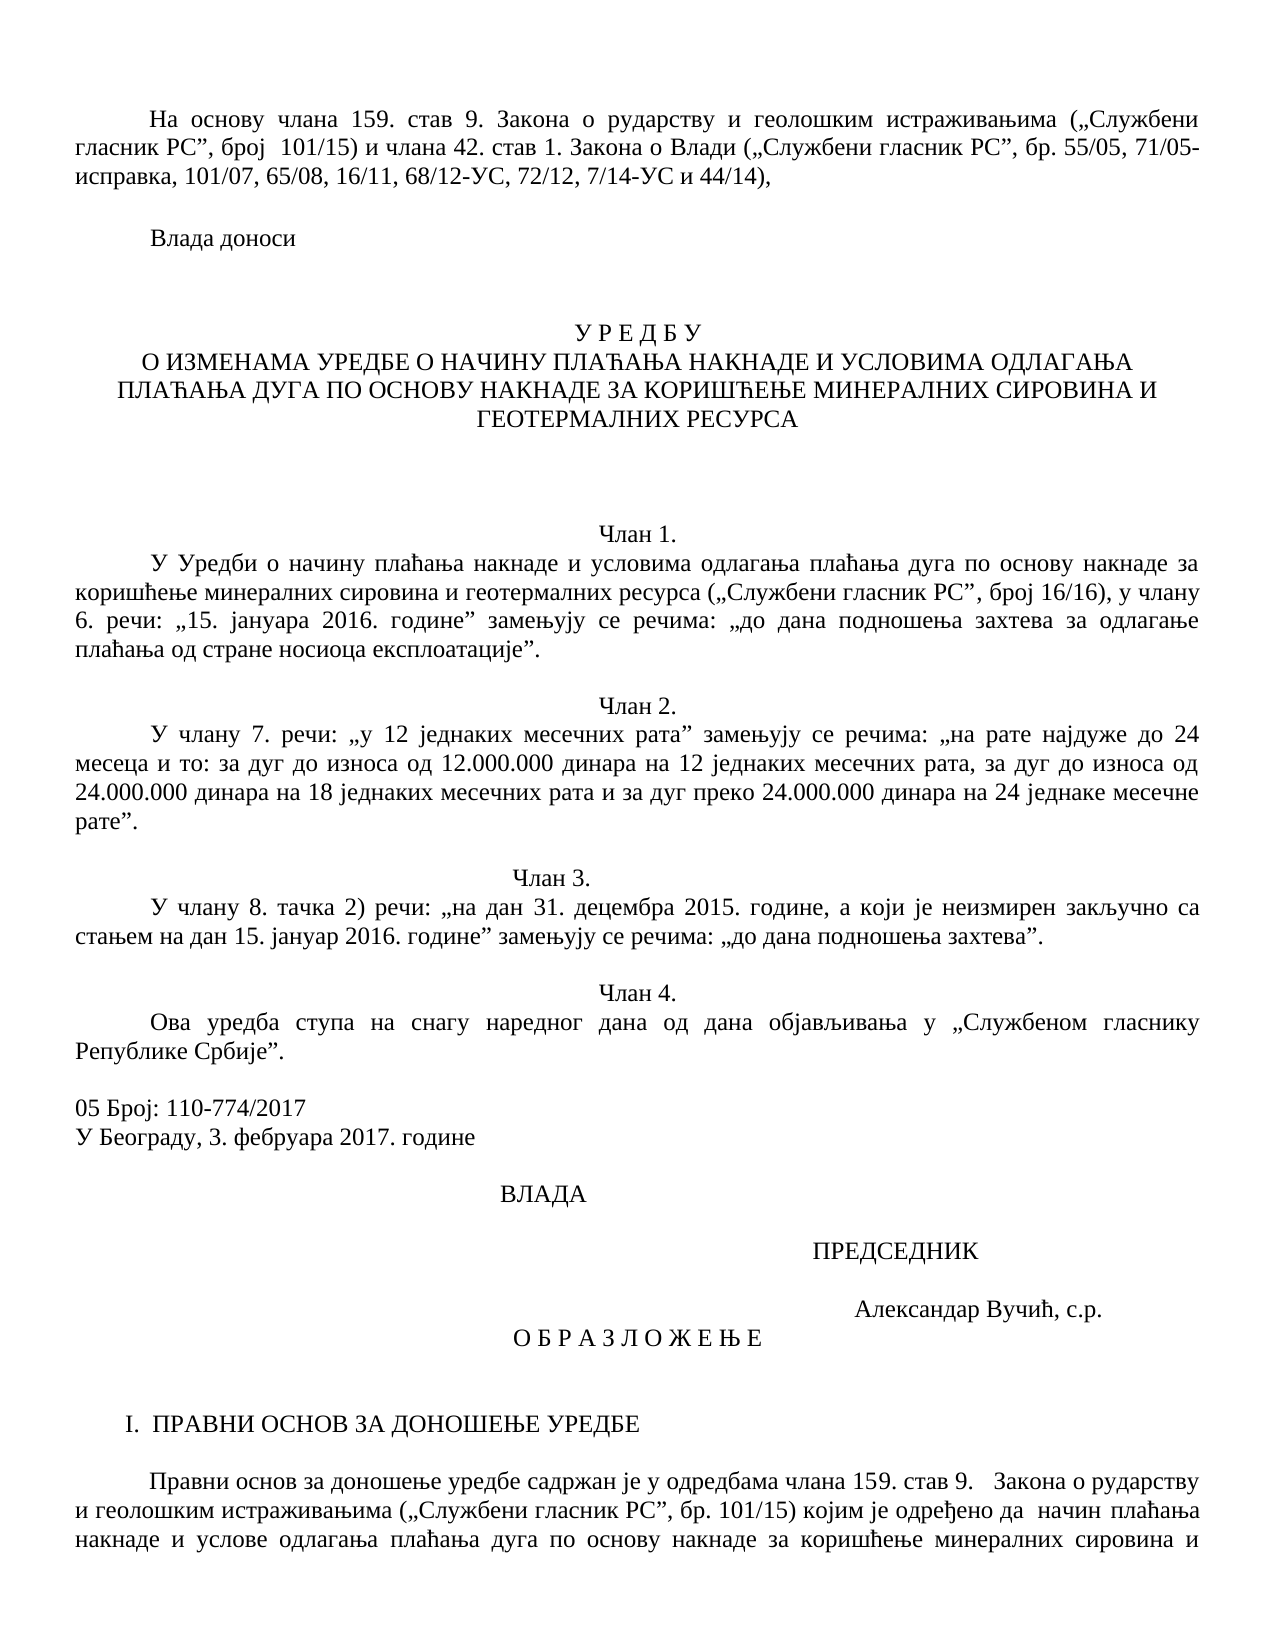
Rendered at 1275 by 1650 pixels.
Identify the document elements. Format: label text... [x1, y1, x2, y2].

text Члан 3. [75, 863, 1200, 892]
text О ИЗМЕНАМА УРЕДБЕ О НАЧИНУ ПЛАЋАЊА НАКНАДЕ И УСЛОВИМА ОДЛАГАЊА ПЛАЋАЊА ДУГА ПО ОСНОВУ НАКНАДЕ ЗА КОРИШЋЕЊЕ МИНЕРАЛНИХ СИРОВИНА И ГЕОТЕРМАЛНИХ РЕСУРСА [75, 347, 1200, 433]
text ПРЕДСЕДНИК [75, 1236, 1200, 1265]
text Члан 1. [75, 519, 1200, 548]
text На основу члана 159. став 9. Закона о рударству и геолошким истраживањима („Службени гласник РС”, број 101/15) и члана 42. став 1. Закона о Влади („Службени гласник РС”, бр. 55/05, 71/05-исправка, 101/07, 65/08, 16/11, 68/12-УС, 72/12, 7/14-УС и 44/14), [75, 104, 1200, 190]
text У Р Е Д Б У [75, 318, 1200, 347]
text I. ПРАВНИ ОСНОВ ЗА ДОНОШЕЊЕ УРЕДБЕ [75, 1409, 1200, 1438]
text У члану 7. речи: „у 12 једнаких месечних рата” замењују се речима: „на рате најдуже до 24 месеца и то: за дуг до износа од 12.000.000 динара на 12 једнаких месечних рата, за дуг до износа од 24.000.000 динара на 18 једнаких месечних рата и за дуг преко 24.000.000 динара на 24 једнаке месечне рате”. [75, 719, 1200, 834]
text Ова уредба ступа на снагу наредног дана од дана објављивања у „Службеном гласнику Републике Србије”. [75, 1007, 1200, 1064]
text У Уредби о начину плаћања накнаде и условима одлагања плаћања дуга по основу накнаде за коришћење минералних сировина и геотермалних ресурса („Службени гласник РС”, број 16/16), у члану 6. речи: „15. јануара 2016. године” замењују се речима: „до дана подношења захтева за одлагање плаћања од стране носиоца експлоатације”. [75, 548, 1200, 663]
text 05 Број: 110-774/2017 [75, 1093, 1200, 1122]
text Члан 2. [75, 691, 1200, 719]
text O Б Р А З Л О Ж Е Њ Е [75, 1323, 1200, 1351]
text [75, 1466, 1200, 1553]
text У члану 8. тачка 2) речи: „на дан 31. децембра 2015. године, а који је неизмирен закључно са стањем на дан 15. јануар 2016. године” замењују се речима: „до дана подношења захтева”. [75, 892, 1200, 949]
text ВЛАДА [75, 1179, 1200, 1208]
text Александар Вучић, с.р. [75, 1294, 1200, 1323]
text Влада доноси [75, 223, 1200, 252]
text У Београду, 3. фебруара 2017. године [75, 1122, 1200, 1151]
text Члан 4. [75, 978, 1200, 1007]
